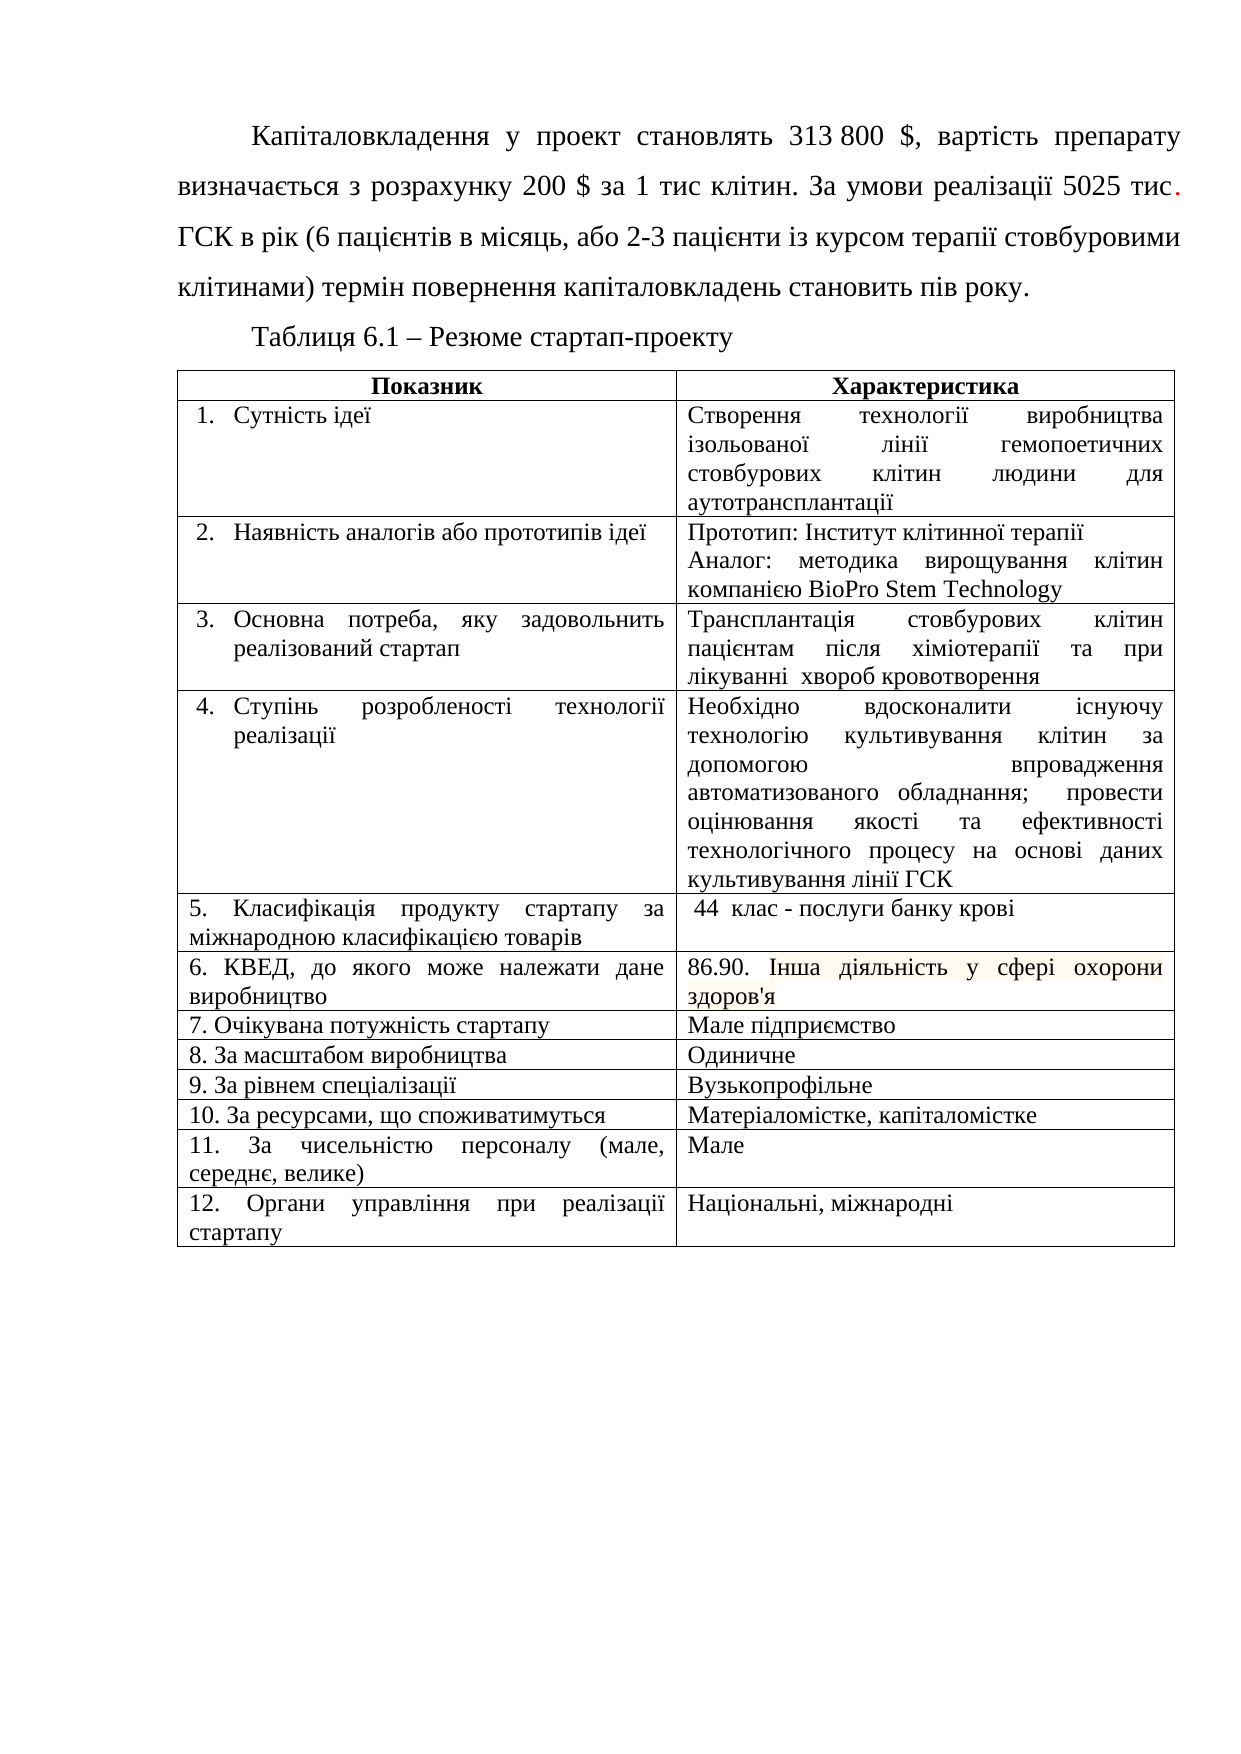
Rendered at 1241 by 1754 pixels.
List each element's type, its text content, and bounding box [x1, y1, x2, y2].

table_cell Мале [677, 1130, 1174, 1187]
table_cell Вузькопрофільне [677, 1070, 1174, 1099]
table_cell Наявність аналогів або прототипів ідеї [178, 517, 676, 603]
table_cell 8. За масштабом виробництва [178, 1040, 676, 1069]
text Капіталовкладення у проект становлять 313 800 $, вартість препарату визначається з розрахунку 200 $ за 1 тис клітин. За умови реалізації 5025 тис. ГСК в рік (6 пацієнтів в місяць, або 2-3 пацієнти із курсом терапії стовбуровими клітинами) термін повернення капіталовкладень становить пів року. [177, 118, 1181, 303]
table_cell Мале підприємство [677, 1011, 1174, 1039]
table_cell Створення технології виробництва ізольованої лінії гемопоетичних стовбурових клітин людини для аутотрансплантації [677, 401, 1174, 516]
table_cell Основна потреба, яку задовольнить реалізований стартап [178, 604, 676, 690]
table_cell Матеріаломістке, капіталомістке [677, 1100, 1174, 1129]
table_cell 10. За ресурсами, що споживатимуться [178, 1100, 676, 1129]
table_header Показник [178, 371, 676, 399]
table_cell Необхідно вдосконалити існуючу технологію культивування клітин за допомогою впровадження автоматизованого обладнання; провести оцінювання якості та ефективності технологічного процесу на основі даних культивування лінії ГСК [677, 691, 1174, 892]
table_cell 6. КВЕД, до якого може належати дане виробництво [178, 952, 676, 1009]
table_cell Сутність ідеї [178, 401, 676, 516]
table_cell клас - послуги банку крові [677, 894, 1174, 951]
table_cell 5. Класифікація продукту стартапу за міжнародною класифікацією товарів [178, 894, 676, 951]
table_cell Ступінь розробленості технології реалізації [178, 691, 676, 892]
table_cell 9. За рівнем спеціалізації [178, 1070, 676, 1099]
table_cell 11. За чисельністю персоналу (мале, середнє, велике) [178, 1130, 676, 1187]
table_cell Національні, міжнародні [677, 1188, 1174, 1246]
table_cell 86.90. Інша діяльність у сфері охорони здоров'я [775, 952, 1174, 1009]
table_cell 12. Органи управління при реалізації стартапу [178, 1188, 676, 1246]
table_cell 86.90. Інша діяльність у сфері охорони здоров'я [677, 952, 769, 1009]
text Таблиця 6.1 – Резюме стартап-проекту [177, 319, 1181, 353]
table_cell Одиничне [677, 1040, 1174, 1069]
table_cell Трансплантація стовбурових клітин пацієнтам після хіміотерапії та при лікуванні хвороб кровотворення [677, 604, 1174, 690]
table_cell 7. Очікувана потужність стартапу [178, 1011, 676, 1039]
table_header Характеристика [677, 371, 1174, 399]
table_cell Прототип: Інститут клітинної терапії Аналог: методика вирощування клітин компанією BioPro Stem Technology [677, 517, 1174, 603]
